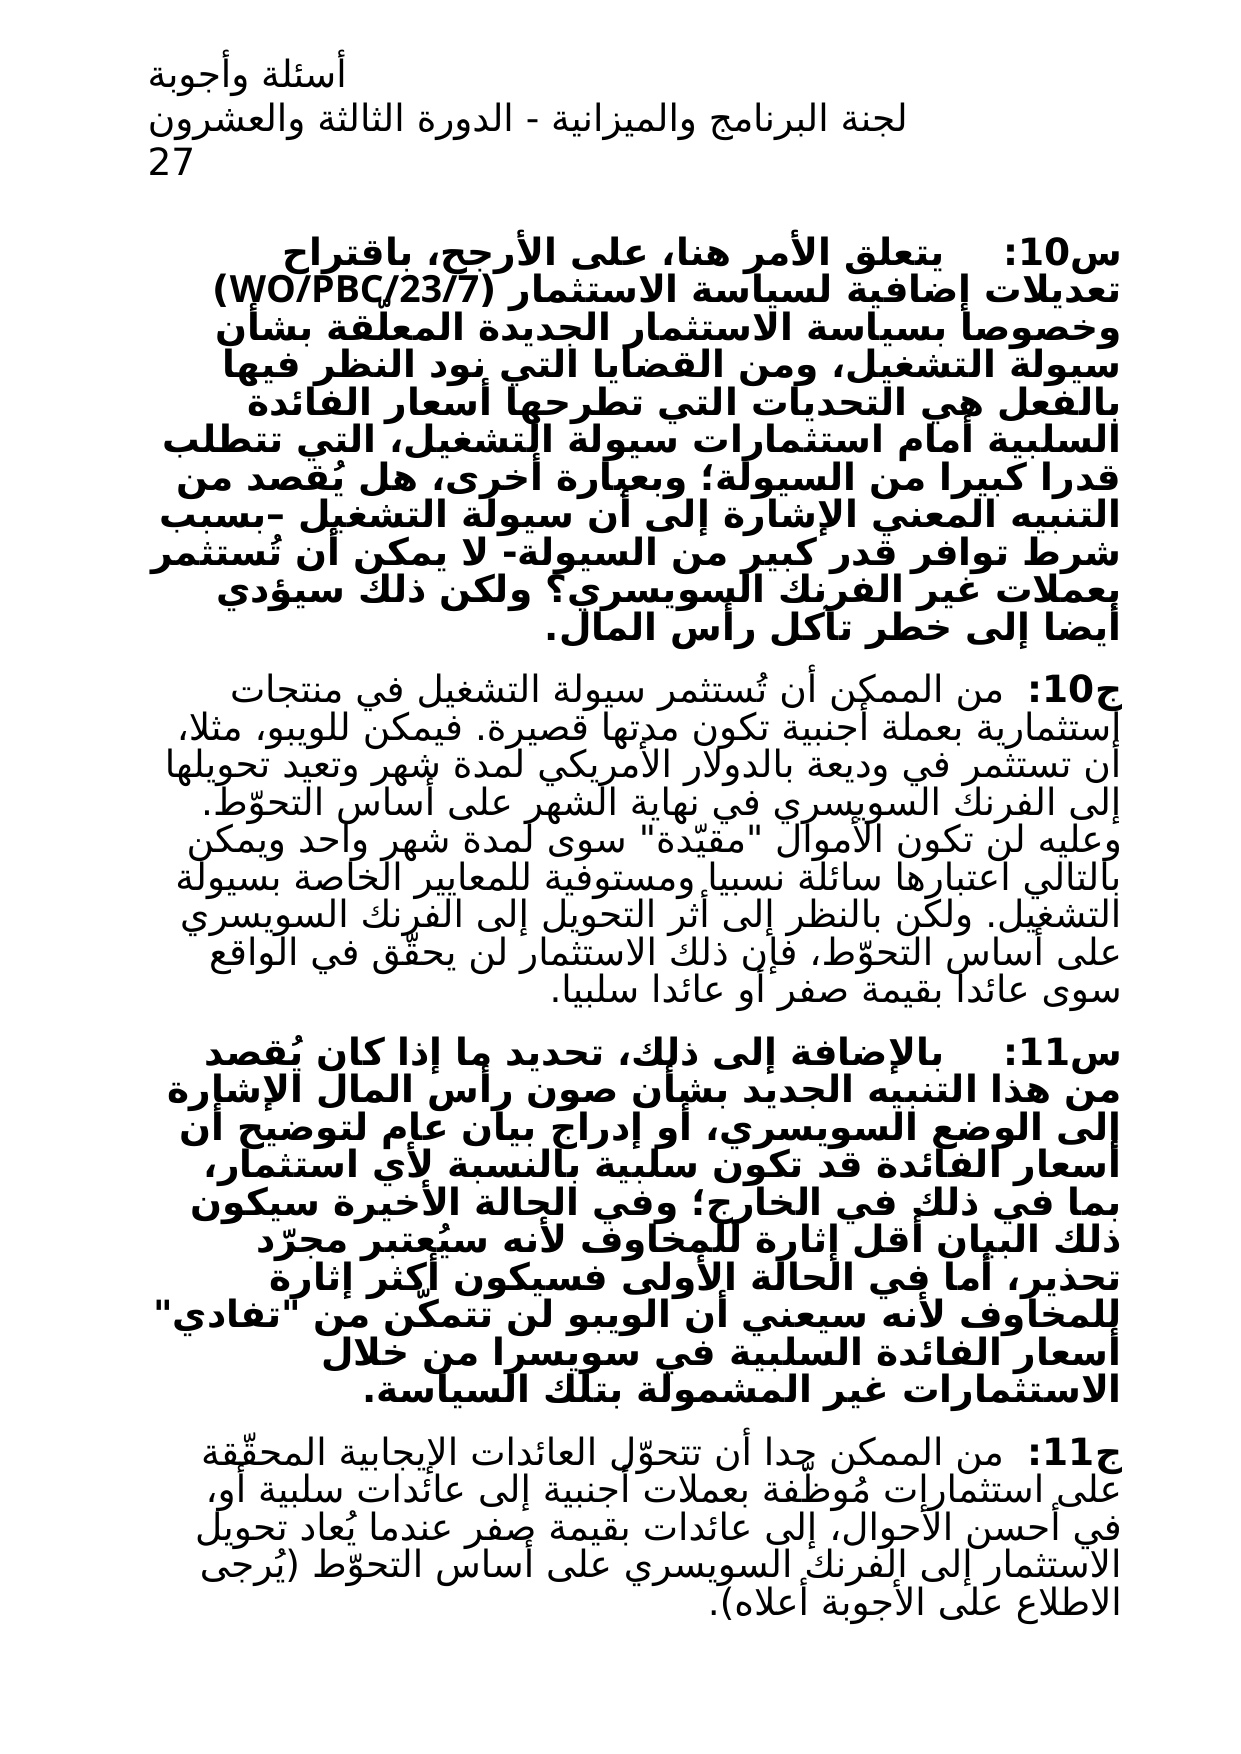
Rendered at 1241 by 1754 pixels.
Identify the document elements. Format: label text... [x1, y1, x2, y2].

text س11: بالإضافة إلى ذلك، تحديد ما إذا كان يُقصد من هذا التنبيه الجديد بشأن صون رأس المال الإشارة إلى الوضع السويسري، أو إدراج بيان عام لتوضيح أن أسعار الفائدة قد تكون سلبية بالنسبة لأي استثمار، بما في ذلك في الخارج؛ وفي الحالة الأخيرة سيكون ذلك البيان أقل إثارة للمخاوف لأنه سيُعتبر مجرّد تحذير، أما في الحالة الأولى فسيكون أكثر إثارة للمخاوف لأنه سيعني أن الويبو لن تتمكّن من "تفادي" أسعار الفائدة السلبية في سويسرا من خلال الاستثمارات غير المشمولة بتلك السياسة. [148, 1035, 1122, 1410]
text ج11: من الممكن جدا أن تتحوّل العائدات الإيجابية المحقّقة على استثمارات مُوظّفة بعملات أجنبية إلى عائدات سلبية أو، في أحسن الأحوال، إلى عائدات بقيمة صفر عندما يُعاد تحويل الاستثمار إلى الفرنك السويسري على أساس التحوّط (يُرجى الاطلاع على الأجوبة أعلاه). [148, 1435, 1122, 1623]
text س10: يتعلق الأمر هنا، على الأرجح، باقتراح تعديلات إضافية لسياسة الاستثمار (WO/PBC/23/7) وخصوصا بسياسة الاستثمار الجديدة المعلّقة بشأن سيولة التشغيل، ومن القضايا التي نود النظر فيها بالفعل هي التحديات التي تطرحها أسعار الفائدة السلبية أمام استثمارات سيولة التشغيل، التي تتطلب قدرا كبيرا من السيولة؛ وبعبارة أخرى، هل يُقصد من التنبيه المعني الإشارة إلى أن سيولة التشغيل –بسبب شرط توافر قدر كبير من السيولة- لا يمكن أن تُستثمر بعملات غير الفرنك السويسري؟ ولكن ذلك سيؤدي أيضا إلى خطر تآكل رأس المال. [148, 235, 1122, 648]
text ج10: من الممكن أن تُستثمر سيولة التشغيل في منتجات استثمارية بعملة أجنبية تكون مدتها قصيرة. فيمكن للويبو، مثلا، أن تستثمر في وديعة بالدولار الأمريكي لمدة شهر وتعيد تحويلها إلى الفرنك السويسري في نهاية الشهر على أساس التحوّط. وعليه لن تكون الأموال "مقيّدة" سوى لمدة شهر واحد ويمكن بالتالي اعتبارها سائلة نسبيا ومستوفية للمعايير الخاصة بسيولة التشغيل. ولكن بالنظر إلى أثر التحويل إلى الفرنك السويسري على أساس التحوّط، فإن ذلك الاستثمار لن يحقّق في الواقع سوى عائدا بقيمة صفر أو عائدا سلبيا. [148, 673, 1122, 1010]
